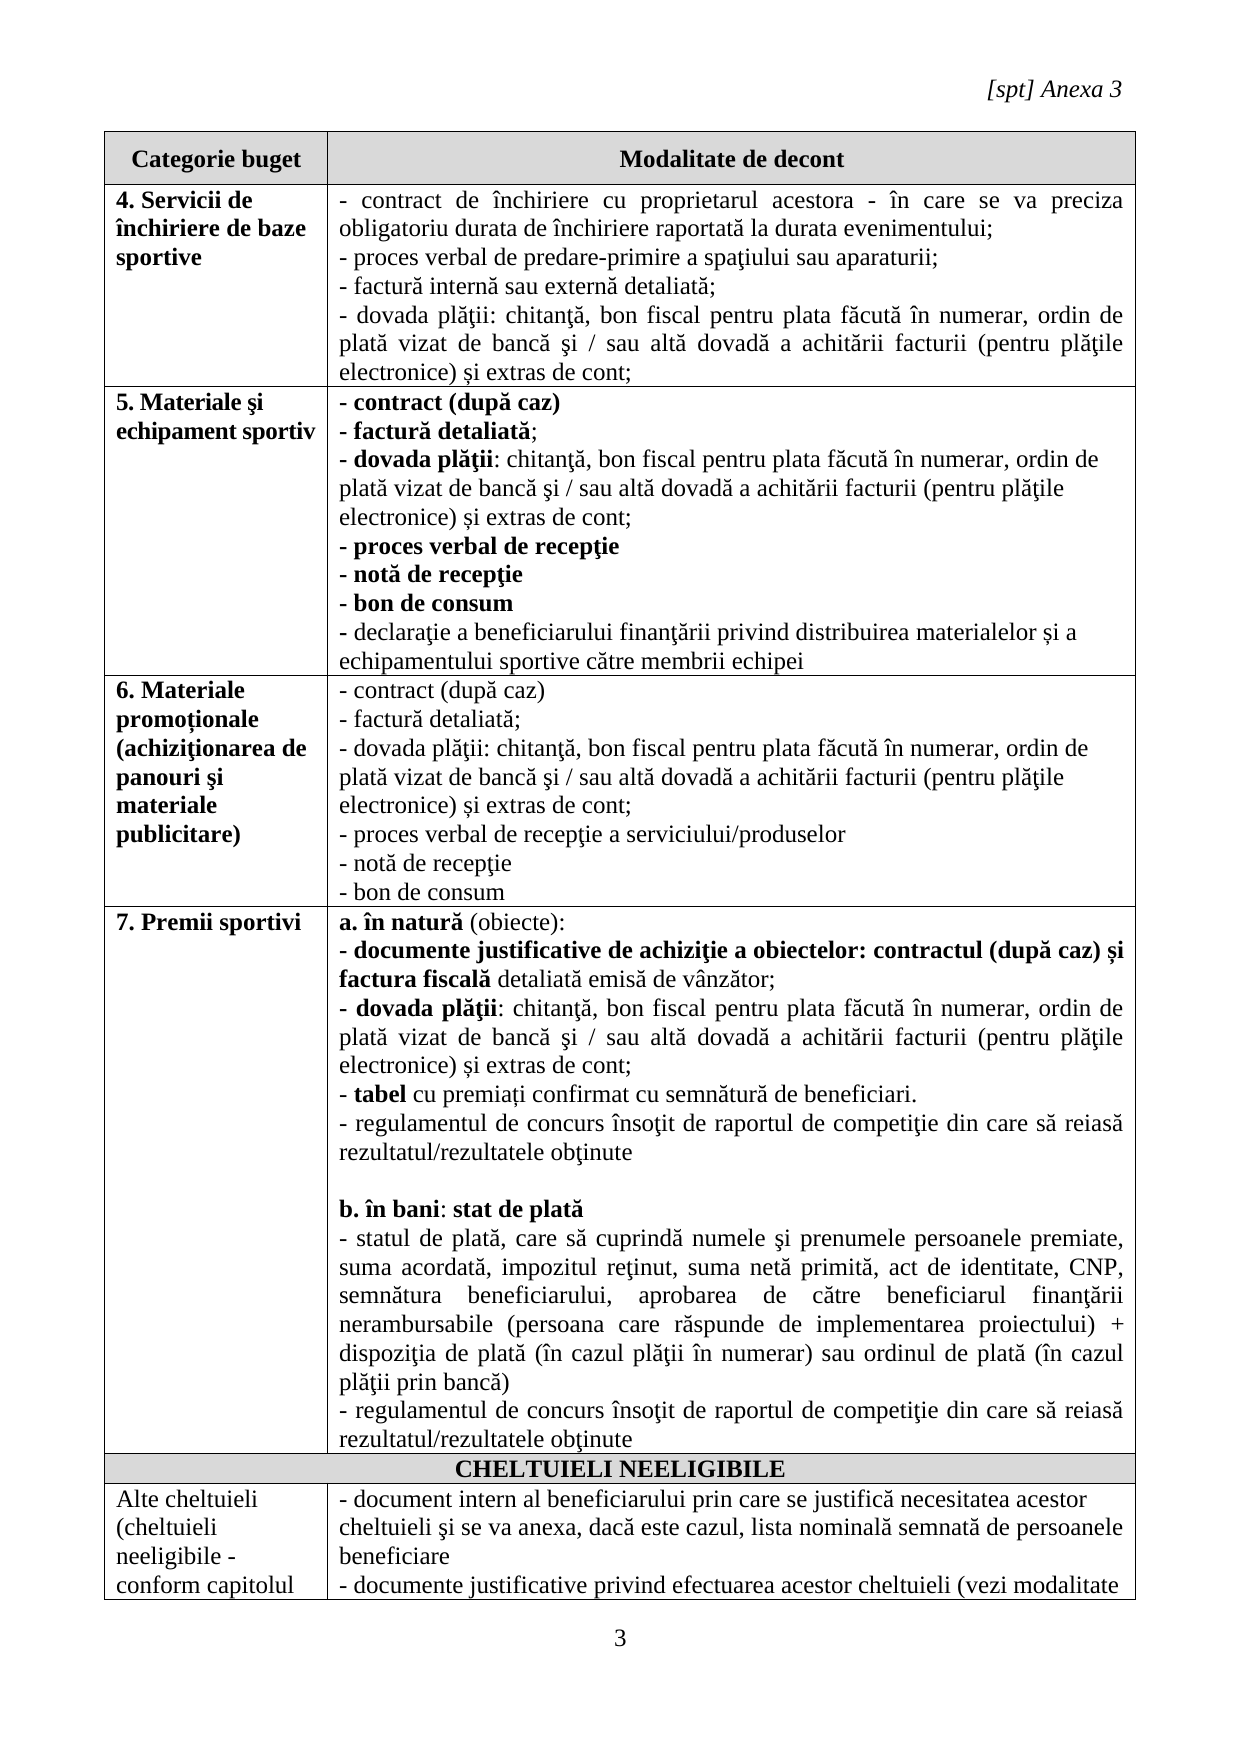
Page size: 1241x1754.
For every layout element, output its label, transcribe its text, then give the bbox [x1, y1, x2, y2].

table_cell a. în natură (obiecte): - documente justificative de achiziţie a obiectelor: contractul (după caz) și factura fiscală detaliată emisă de vânzător; - dovada plăţii: chitanţă, bon fiscal pentru plata făcută în numerar, ordin de plată vizat de bancă şi / sau altă dovadă a achitării facturii (pentru plăţile electronice) și extras de cont; - tabel cu premiați confirmat cu semnătură de beneficiari. - regulamentul de concurs însoţit de raportul de competiţie din care să reiasă rezultatul/rezultatele obţinute b. în bani: stat de plată - statul de plată, care să cuprindă numele şi prenumele persoanele premiate, suma acordată, impozitul reţinut, suma netă primită, act de identitate, CNP, semnătura beneficiarului, aprobarea de către beneficiarul finanţării nerambursabile (persoana care răspunde de implementarea proiectului) + dispoziţia de plată (în cazul plăţii în numerar) sau ordinul de plată (în cazul plăţii prin bancă) - regulamentul de concurs însoţit de raportul de competiţie din care să reiasă rezultatul/rezultatele obţinute [328, 907, 1135, 1453]
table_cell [328, 1484, 1135, 1599]
table_header Categorie buget [105, 132, 327, 184]
table_cell - contract de închiriere cu proprietarul acestora - în care se va preciza obligatoriu durata de închiriere raportată la durata evenimentului; - proces verbal de predare-primire a spaţiului sau aparaturii; - factură internă sau externă detaliată; - dovada plăţii: chitanţă, bon fiscal pentru plata făcută în numerar, ordin de plată vizat de bancă şi / sau altă dovadă a achitării facturii (pentru plăţile electronice) și extras de cont; [328, 185, 1135, 386]
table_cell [105, 1484, 327, 1599]
table_cell 4. Servicii de închiriere de baze sportive [105, 185, 327, 386]
table_cell - contract (după caz) - factură detaliată; - dovada plăţii: chitanţă, bon fiscal pentru plata făcută în numerar, ordin de plată vizat de bancă şi / sau altă dovadă a achitării facturii (pentru plăţile electronice) și extras de cont; - proces verbal de recepţie a serviciului/produselor - notă de recepţie - bon de consum [328, 676, 1135, 906]
table_cell 7. Premii sportivi [105, 907, 327, 1453]
table_header Modalitate de decont [328, 132, 1135, 184]
table_cell CHELTUIELI NEELIGIBILE [105, 1454, 1135, 1483]
table_cell 5. Materiale şi echipament sportiv [105, 387, 327, 674]
table_cell - contract (după caz) - factură detaliată; - dovada plăţii: chitanţă, bon fiscal pentru plata făcută în numerar, ordin de plată vizat de bancă şi / sau altă dovadă a achitării facturii (pentru plăţile electronice) și extras de cont; - proces verbal de recepţie - notă de recepţie - bon de consum - declaraţie a beneficiarului finanţării privind distribuirea materialelor și a echipamentului sportive către membrii echipei [328, 387, 1135, 674]
table_cell 6. Materiale promoționale (achiziţionarea de panouri şi materiale publicitare) [105, 676, 327, 906]
